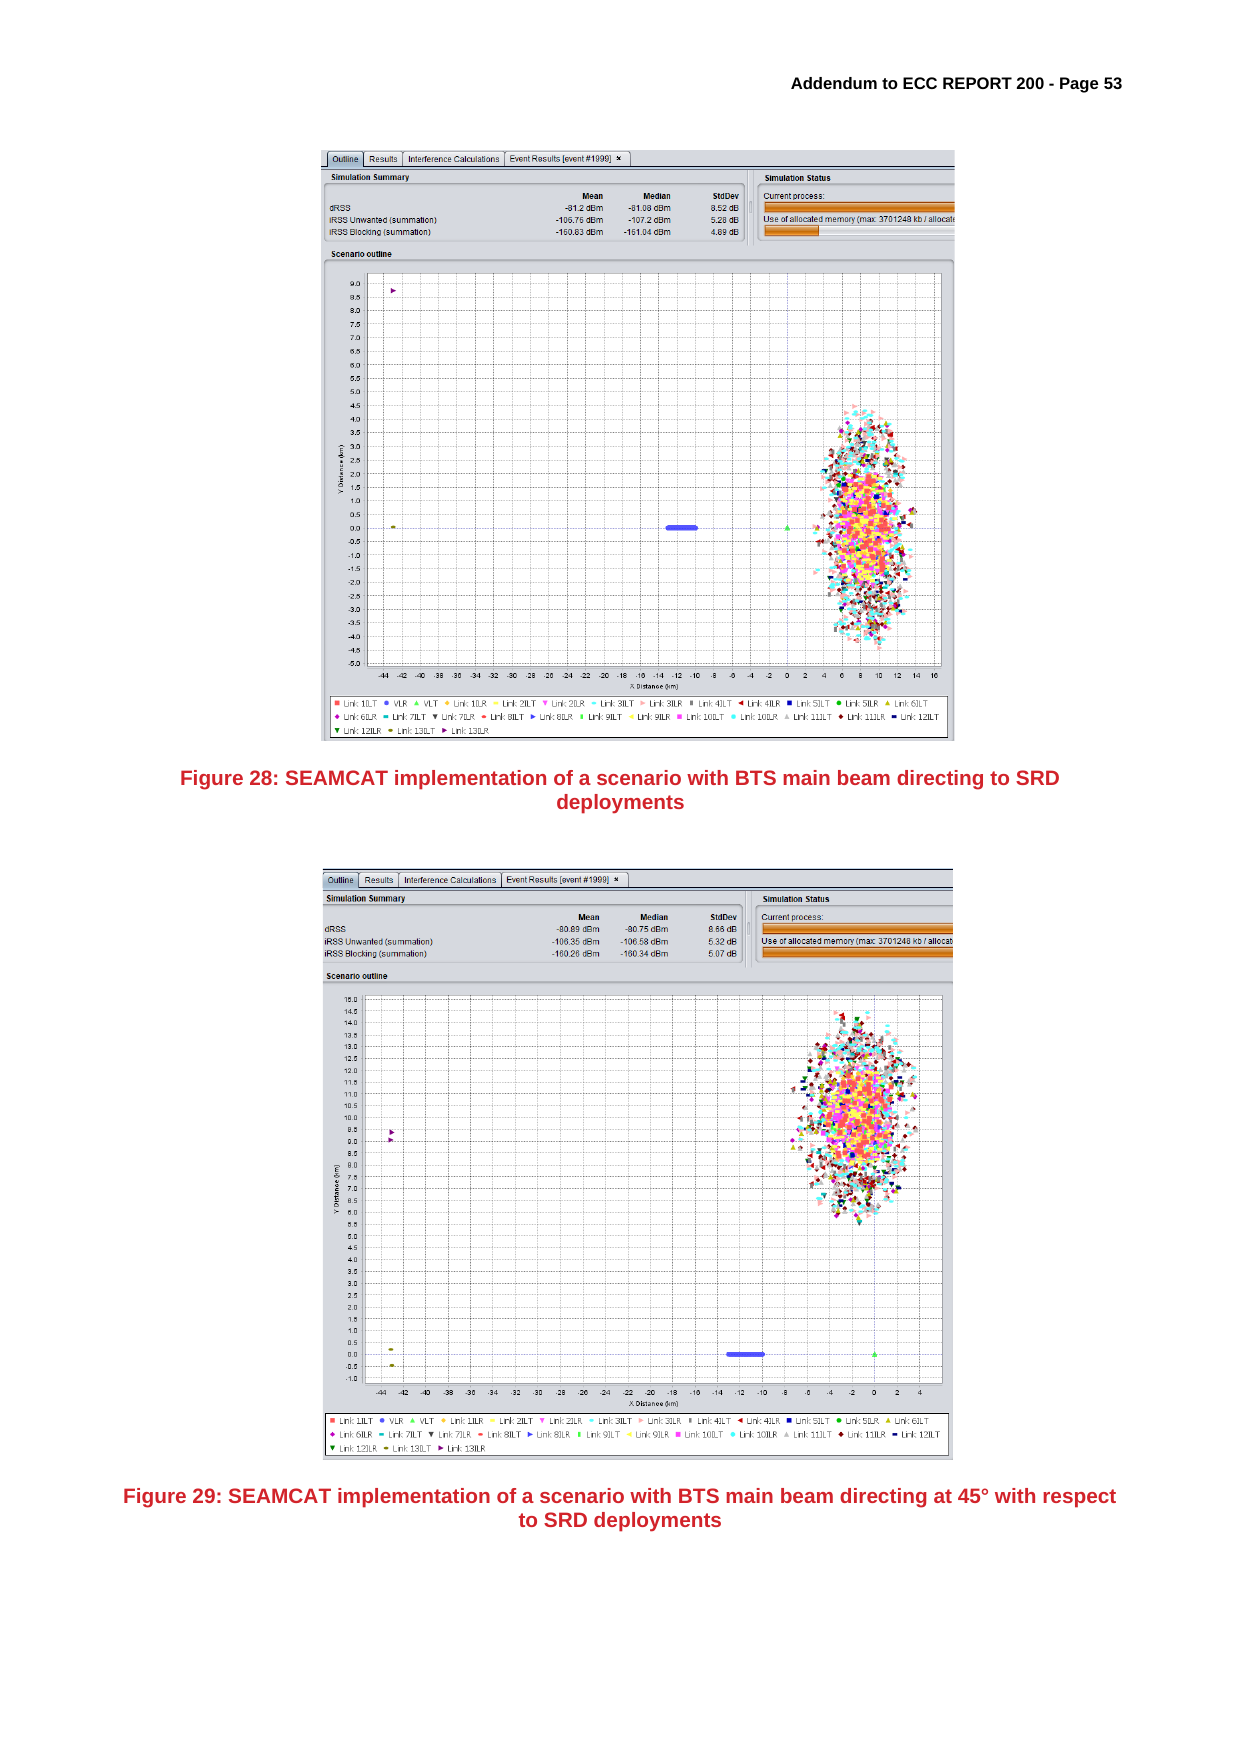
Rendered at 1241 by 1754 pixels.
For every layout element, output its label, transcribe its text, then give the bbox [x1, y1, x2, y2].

picture [322, 868, 953, 1460]
picture [321, 150, 955, 741]
text Figure 28: SEAMCAT implementation of a scenario with BTS main beam directing to SRD deployments [118, 766, 1122, 813]
text Figure 29: SEAMCAT implementation of a scenario with BTS main beam directing at 45° with respect to SRD deployments [118, 1484, 1122, 1532]
